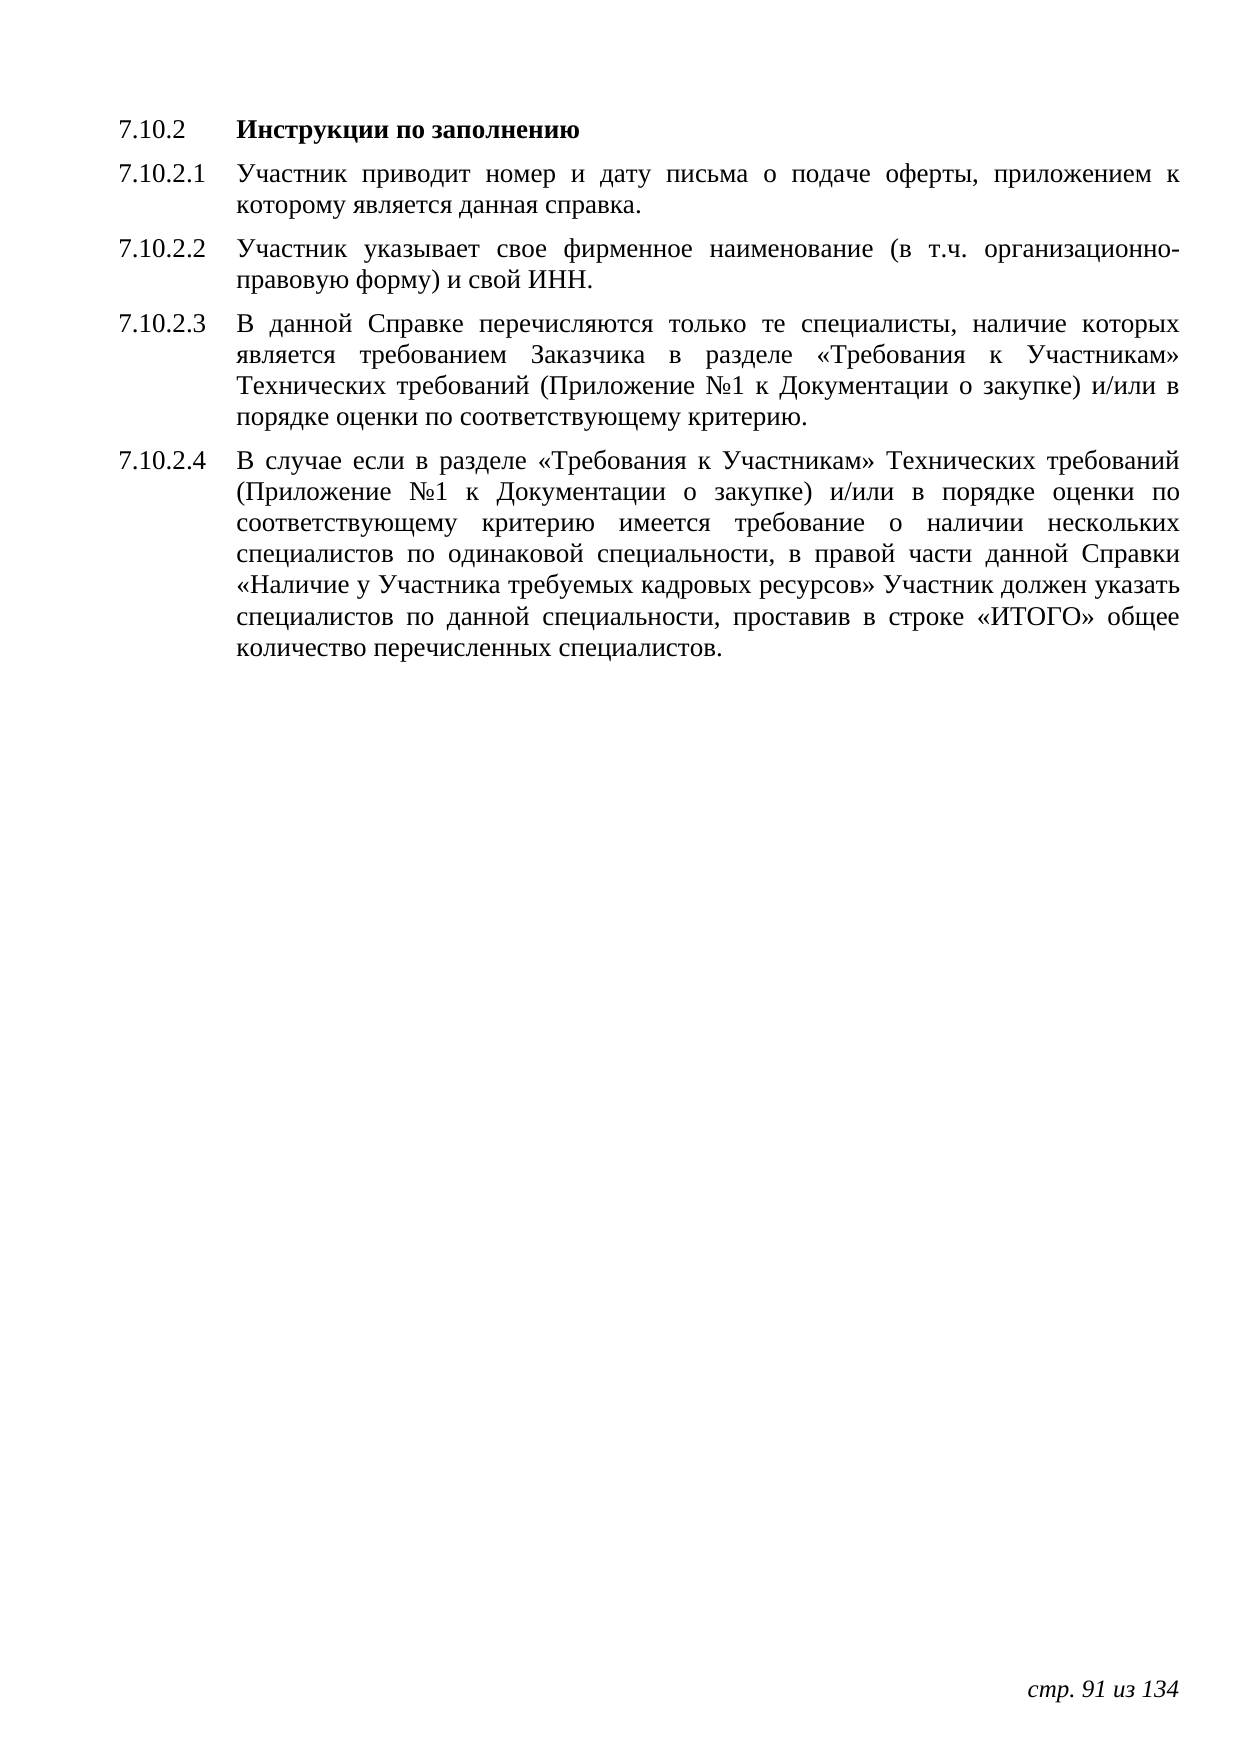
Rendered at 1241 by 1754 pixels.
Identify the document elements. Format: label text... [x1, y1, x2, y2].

text Участник указывает свое фирменное наименование (в т.ч. организационно-правовую форму) и свой ИНН. [118, 232, 1181, 294]
text В данной Справке перечисляются только те специалисты, наличие которых является требованием Заказчика в разделе «Требования к Участникам» Технических требований (Приложение №1 к Документации о закупке) и/или в порядке оценки по соответствующему критерию. [118, 307, 1181, 431]
text Участник приводит номер и дату письма о подаче оферты, приложением к которому является данная справка. [118, 157, 1181, 219]
text В случае если в разделе «Требования к Участникам» Технических требований (Приложение №1 к Документации о закупке) и/или в порядке оценки по соответствующему критерию имеется требование о наличии нескольких специалистов по одинаковой специальности, в правой части данной Справки «Наличие у Участника требуемых кадровых ресурсов» Участник должен указать специалистов по данной специальности, проставив в строке «ИТОГО» общее количество перечисленных специалистов. [118, 444, 1181, 662]
text Инструкции по заполнению [118, 114, 1181, 145]
